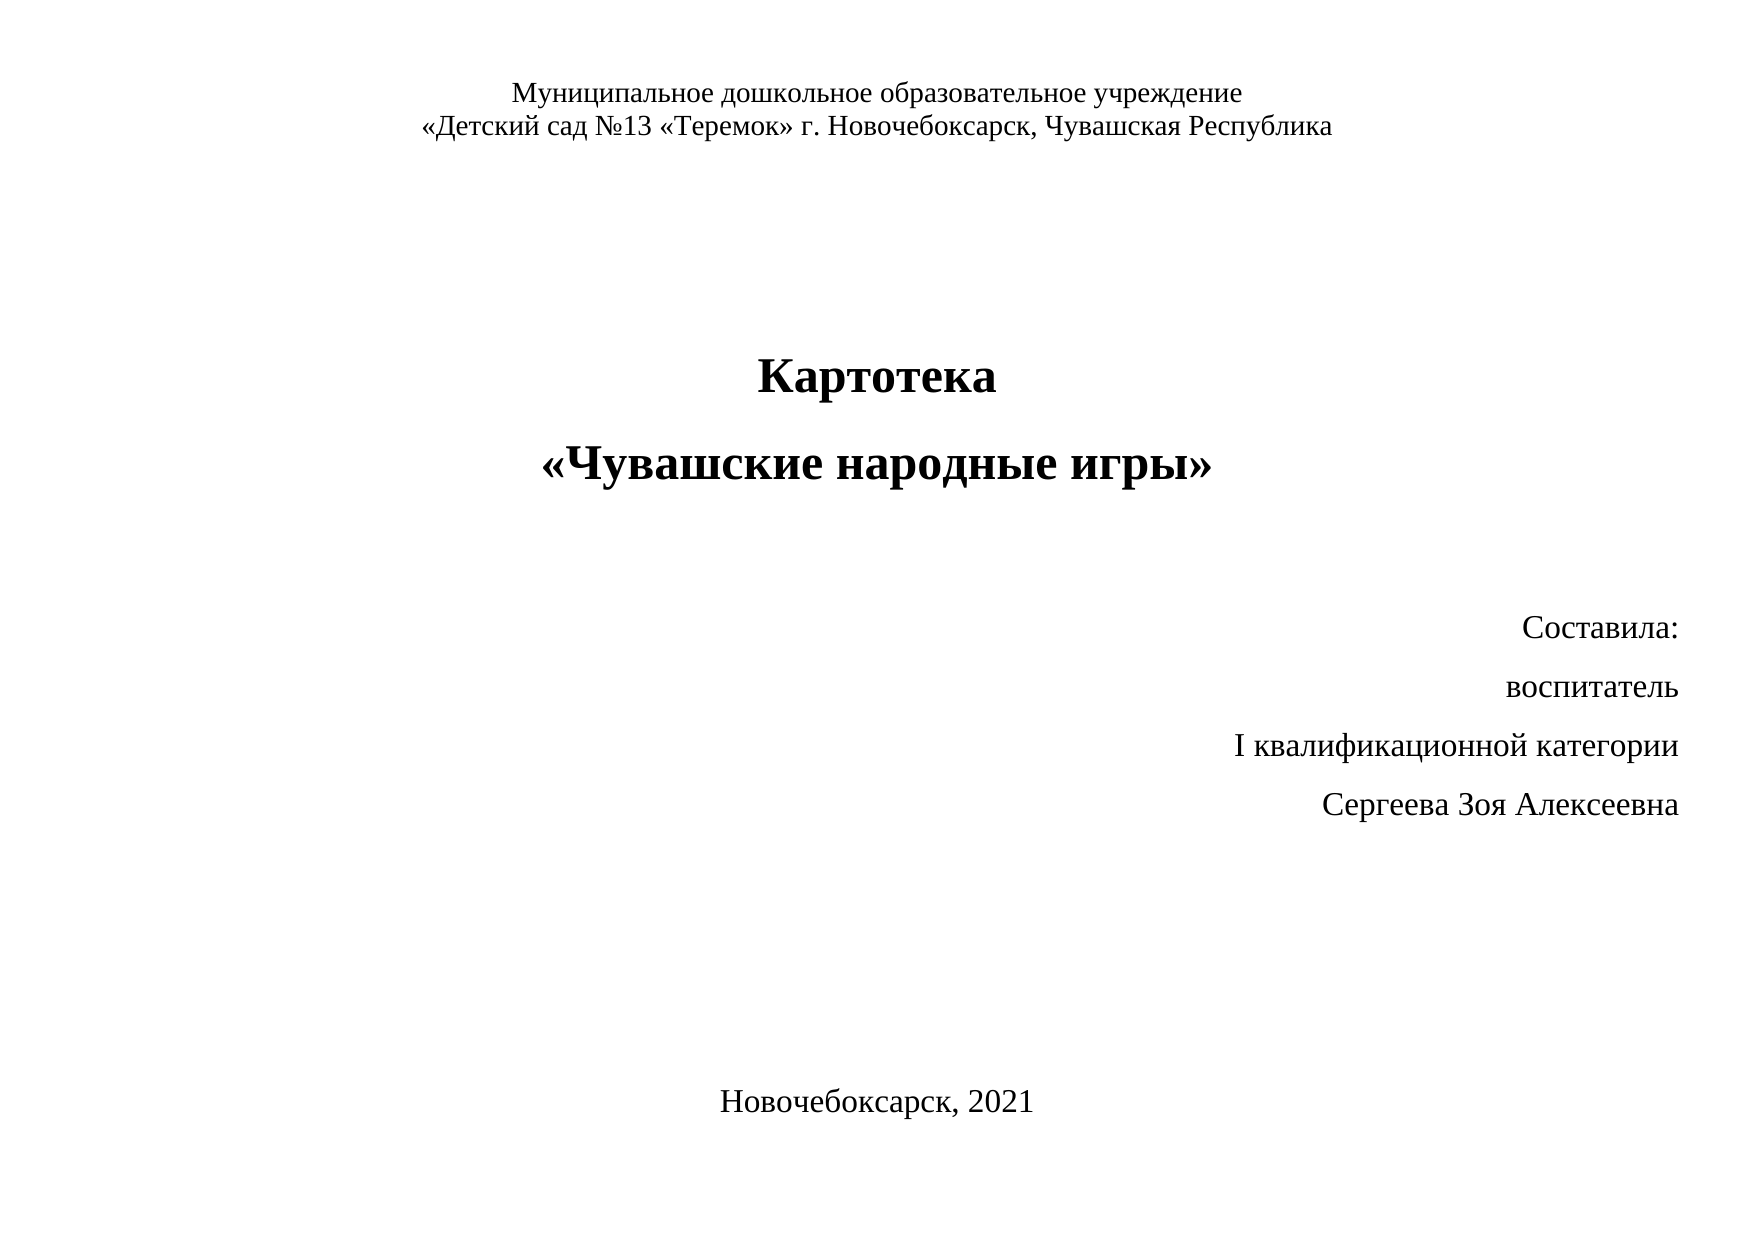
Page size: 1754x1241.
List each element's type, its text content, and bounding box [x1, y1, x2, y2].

text Картотека [75, 346, 1679, 404]
text I квалификационной категории [75, 725, 1679, 763]
text Новочебоксарск, 2021 [75, 1081, 1679, 1119]
text «Детский сад №13 «Теремок» г. Новочебоксарск, Чувашская Республика [75, 108, 1679, 142]
text «Чувашские народные игры» [75, 433, 1679, 491]
text Сергеева Зоя Алексеевна [75, 784, 1679, 823]
text воспитатель [75, 666, 1679, 704]
text Муниципальное дошкольное образовательное учреждение [75, 75, 1679, 108]
text Составила: [75, 607, 1679, 645]
